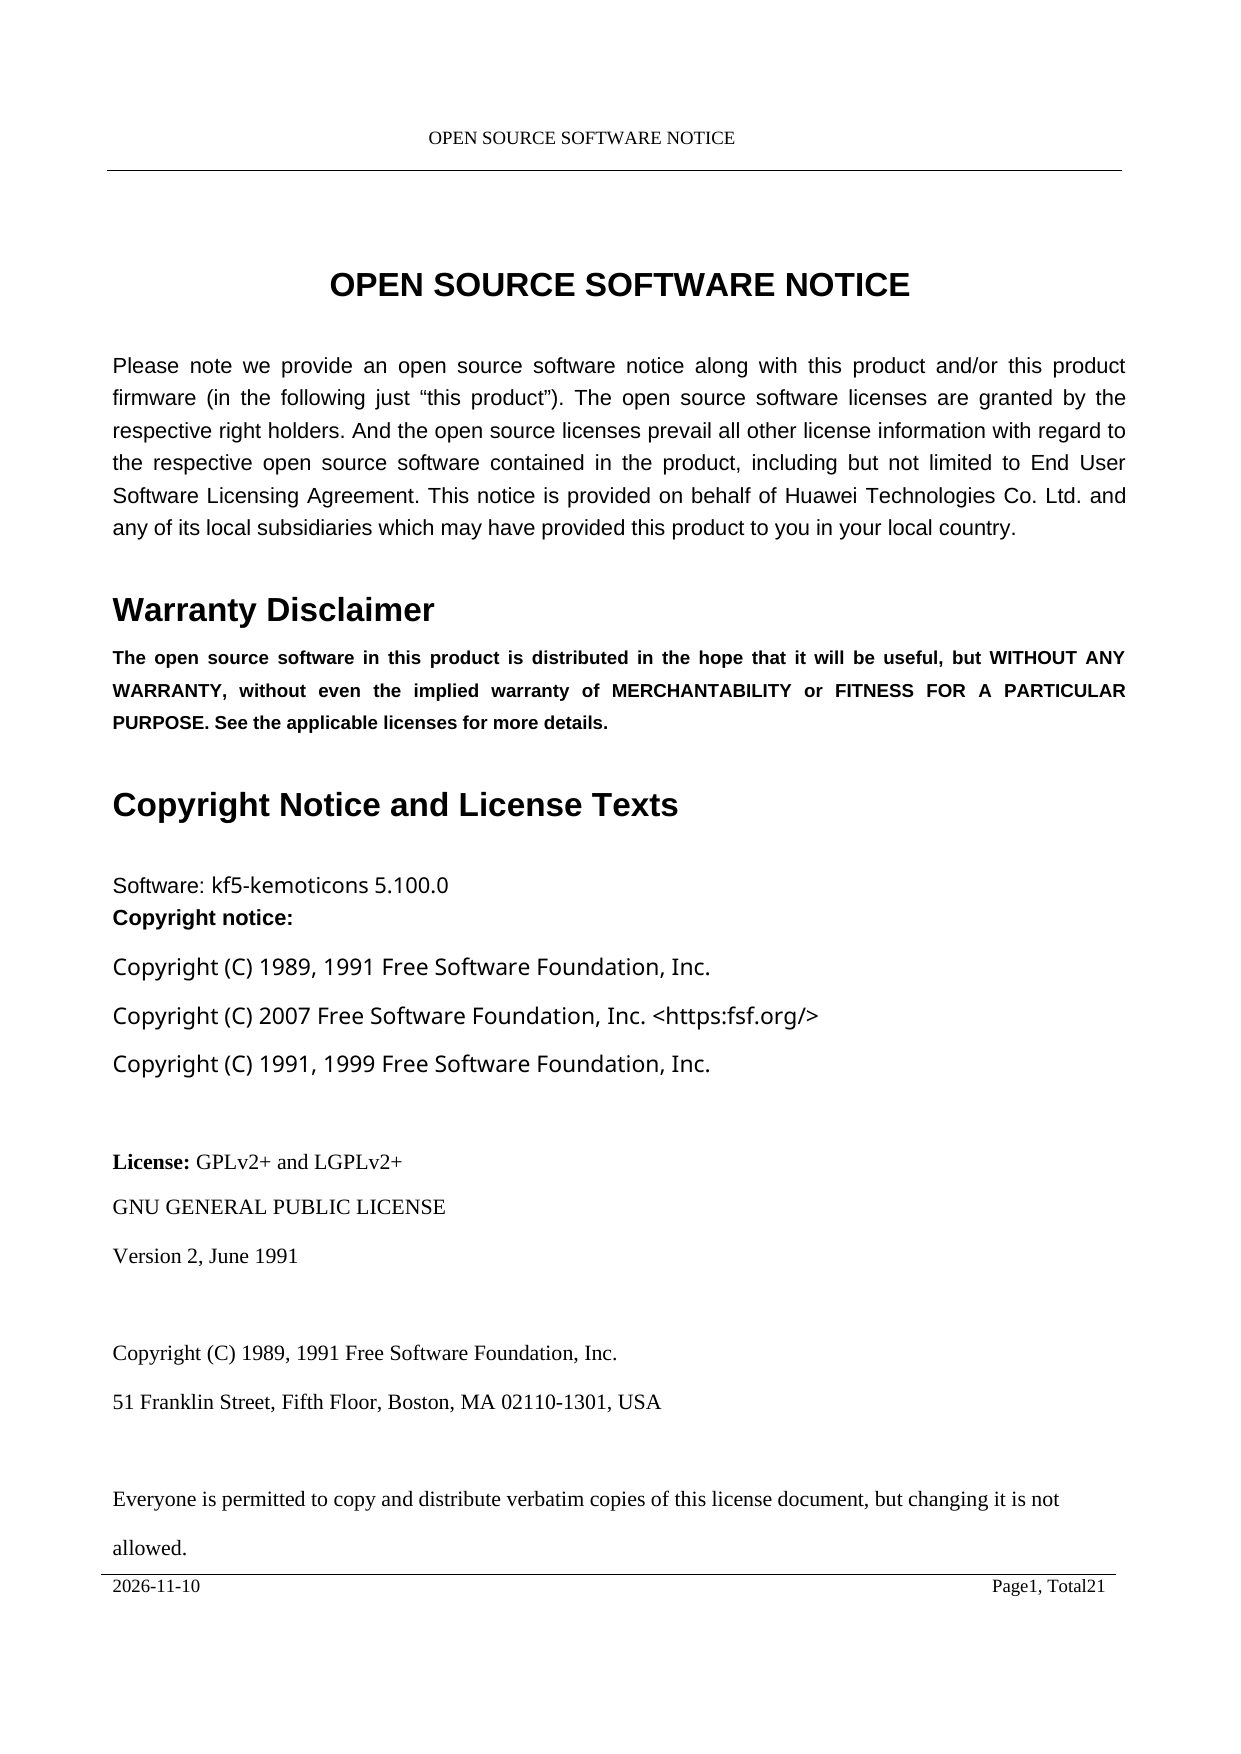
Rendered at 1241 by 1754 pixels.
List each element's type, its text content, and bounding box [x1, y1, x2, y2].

text Copyright Notice and License Texts [112, 771, 1128, 836]
text Software: kf5-kemoticons 5.100.0 [112, 869, 1128, 901]
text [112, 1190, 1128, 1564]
text Warranty Disclaimer [112, 576, 1128, 641]
text Copyright notice: Copyright (C) 1989, 1991 Free Software Foundation, Inc. Copyright (C) 2007 Free Software Foundation, Inc. <https:fsf.org/> Copyright (C) 1991, 1999 Free Software Foundation, Inc. [112, 901, 1128, 1129]
text The open source software in this product is distributed in the hope that it will be useful, but WITHOUT ANY WARRANTY, without even the implied warranty of MERCHANTABILITY or FITNESS FOR A PARTICULAR PURPOSE. See the applicable licenses for more details. [112, 641, 1128, 739]
text Please note we provide an open source software notice along with this product and/or this product firmware (in the following just “this product”). The open source software licenses are granted by the respective right holders. And the open source licenses prevail all other license information with regard to the respective open source software contained in the product, including but not limited to End User Software Licensing Agreement. This notice is provided on behalf of Huawei Technologies Co. Ltd. and any of its local subsidiaries which may have provided this product to you in your local country. [112, 349, 1128, 544]
text License: GPLv2+ and LGPLv2+ [112, 1145, 1128, 1178]
text OPEN SOURCE SOFTWARE NOTICE [112, 251, 1128, 316]
